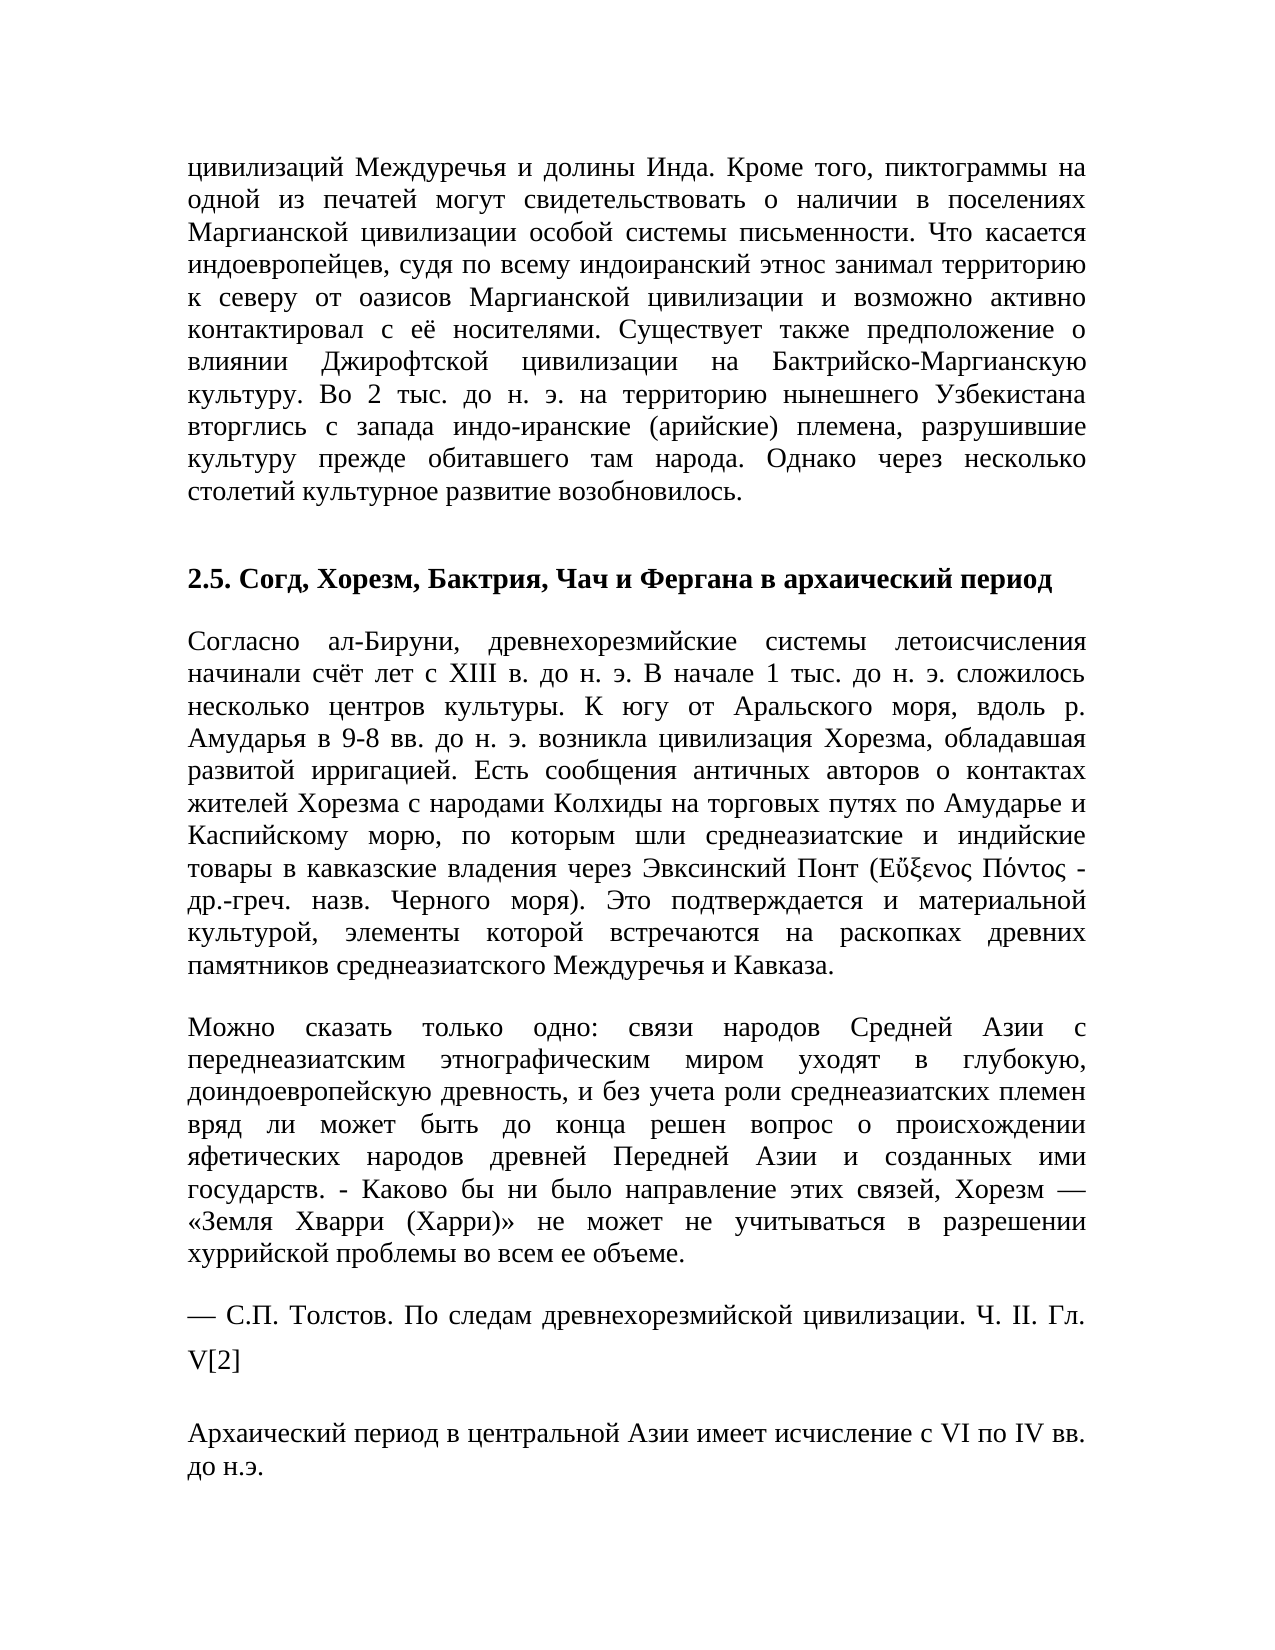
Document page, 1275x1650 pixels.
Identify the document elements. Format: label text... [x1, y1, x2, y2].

text Можно сказать только одно: связи народов Средней Азии с переднеазиатским этнографическим миром уходят в глубокую, доиндоевропейскую древность, и без учета роли среднеазиатских племен вряд ли может быть до конца решен вопрос о происхождении яфетических народов древней Передней Азии и созданных ими государств. - Каково бы ни было направление этих связей, Хорезм — «Земля Хварри (Харри)» не может не учитываться в разрешении хуррийской проблемы во всем ее объеме. [187, 1010, 1087, 1269]
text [187, 150, 1087, 506]
list 2.5. Согд, Хорезм, Бактрия, Чач и Фергана в архаический период [187, 561, 1087, 594]
text Согласно ал-Бируни, древнехорезмийские системы летоисчисления начинали счёт лет c XIII в. до н. э. В начале 1 тыс. до н. э. сложилось несколько центров культуры. К югу от Аральского моря, вдоль р. Амударья в 9-8 вв. до н. э. возникла цивилизация Хорезма, обладавшая развитой ирригацией. Есть сообщения античных авторов о контактах жителей Хорезма с народами Колхиды на торговых путях по Амударье и Каспийскому морю, по которым шли среднеазиатские и индийские товары в кавказские владения через Эвксинский Понт (Εὔξενος Πόντος - др.-греч. назв. Черного моря). Это подтверждается и материальной культурой, элементы которой встречаются на раскопках древних памятников среднеазиатского Междуречья и Кавказа. [187, 624, 1087, 980]
text — С.П. Толстов. По следам древнехорезмийской цивилизации. Ч. II. Гл. V[2] [187, 1298, 1087, 1387]
text Архаический период в центральной Азии имеет исчисление с VI по IV вв. до н.э. [187, 1417, 1087, 1481]
